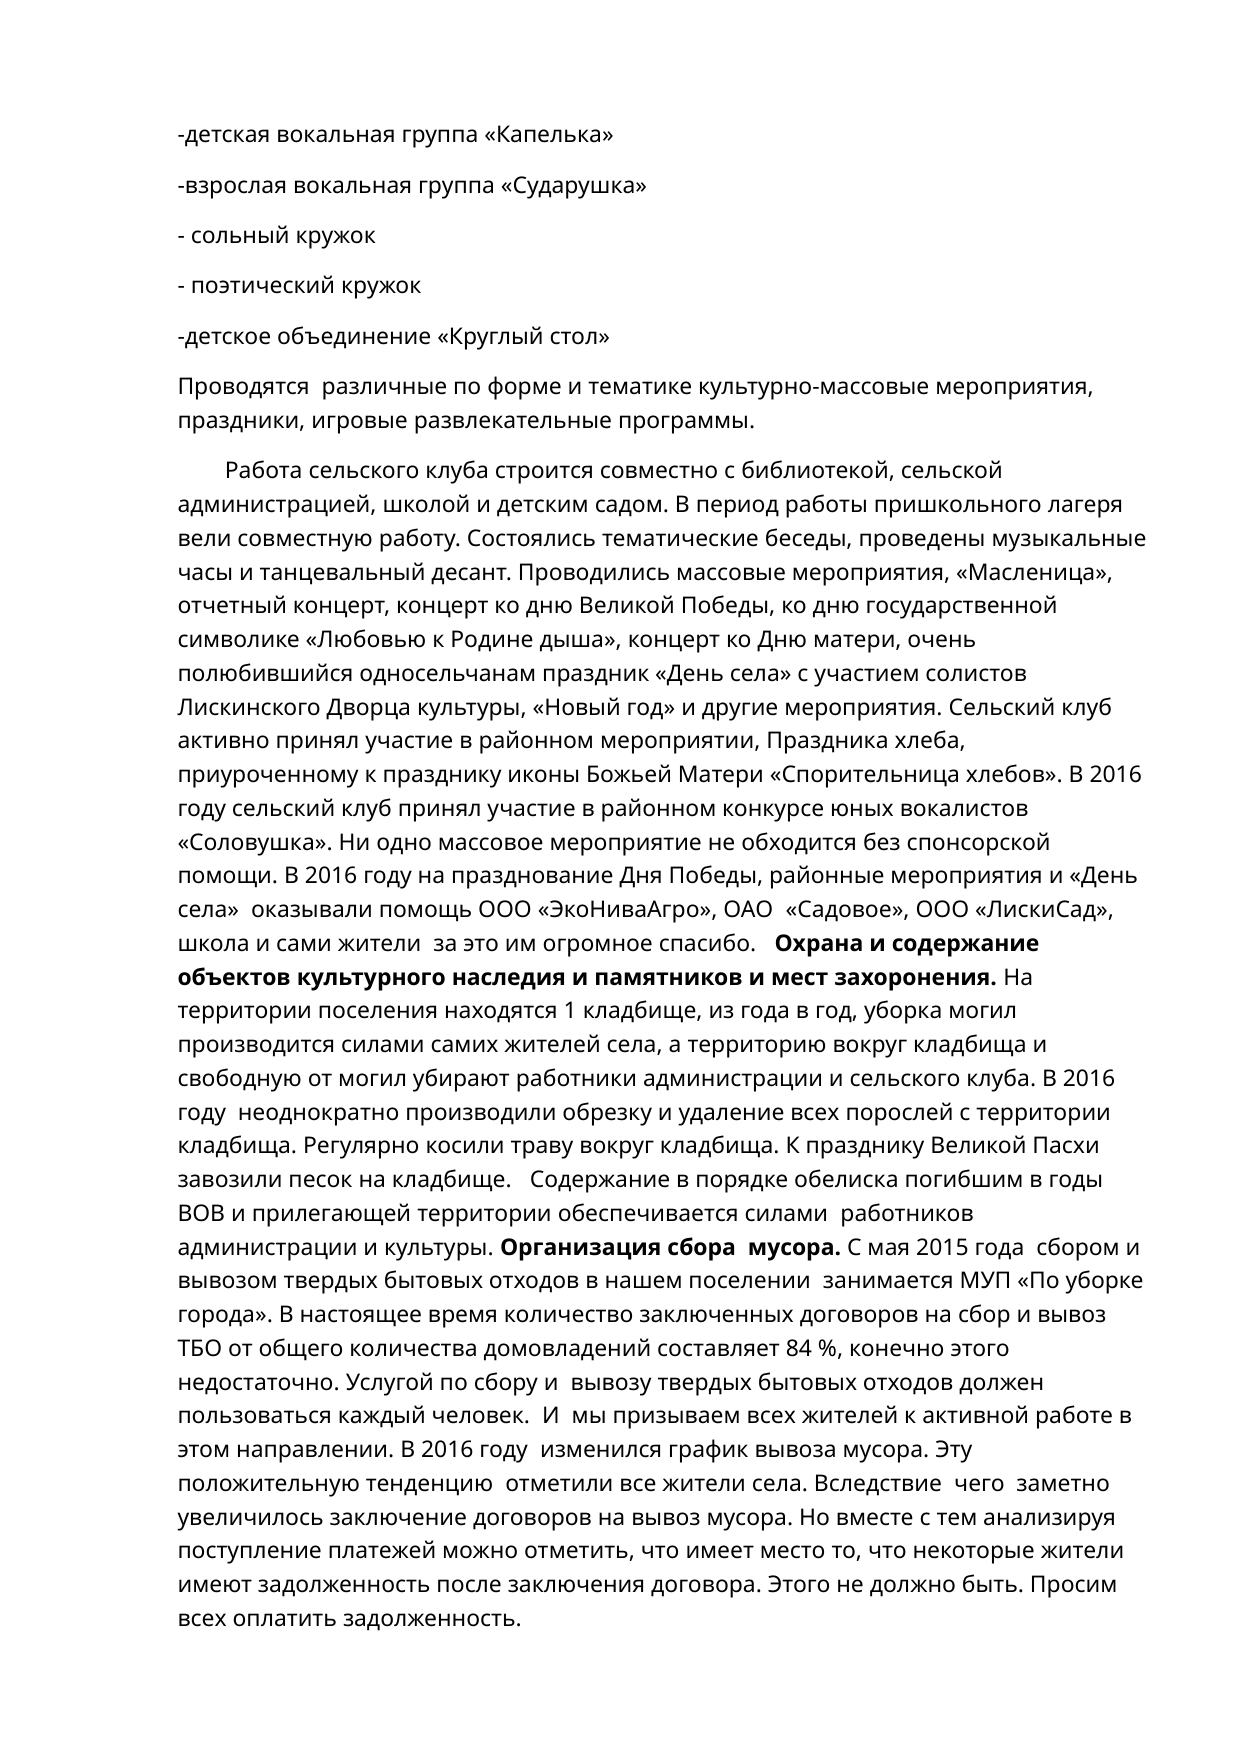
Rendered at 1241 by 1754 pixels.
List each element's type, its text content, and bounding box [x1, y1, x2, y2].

text -детская вокальная группа «Капелька» [177, 118, 1152, 149]
text -взрослая вокальная группа «Сударушка» [177, 168, 1152, 200]
text - сольный кружок [177, 219, 1152, 250]
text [177, 454, 1152, 1633]
text -детское объединение «Круглый стол» [177, 320, 1152, 351]
text Проводятся различные по форме и тематике культурно-массовые мероприятия, праздники, игровые развлекательные программы. [177, 370, 1152, 435]
text - поэтический кружок [177, 269, 1152, 301]
